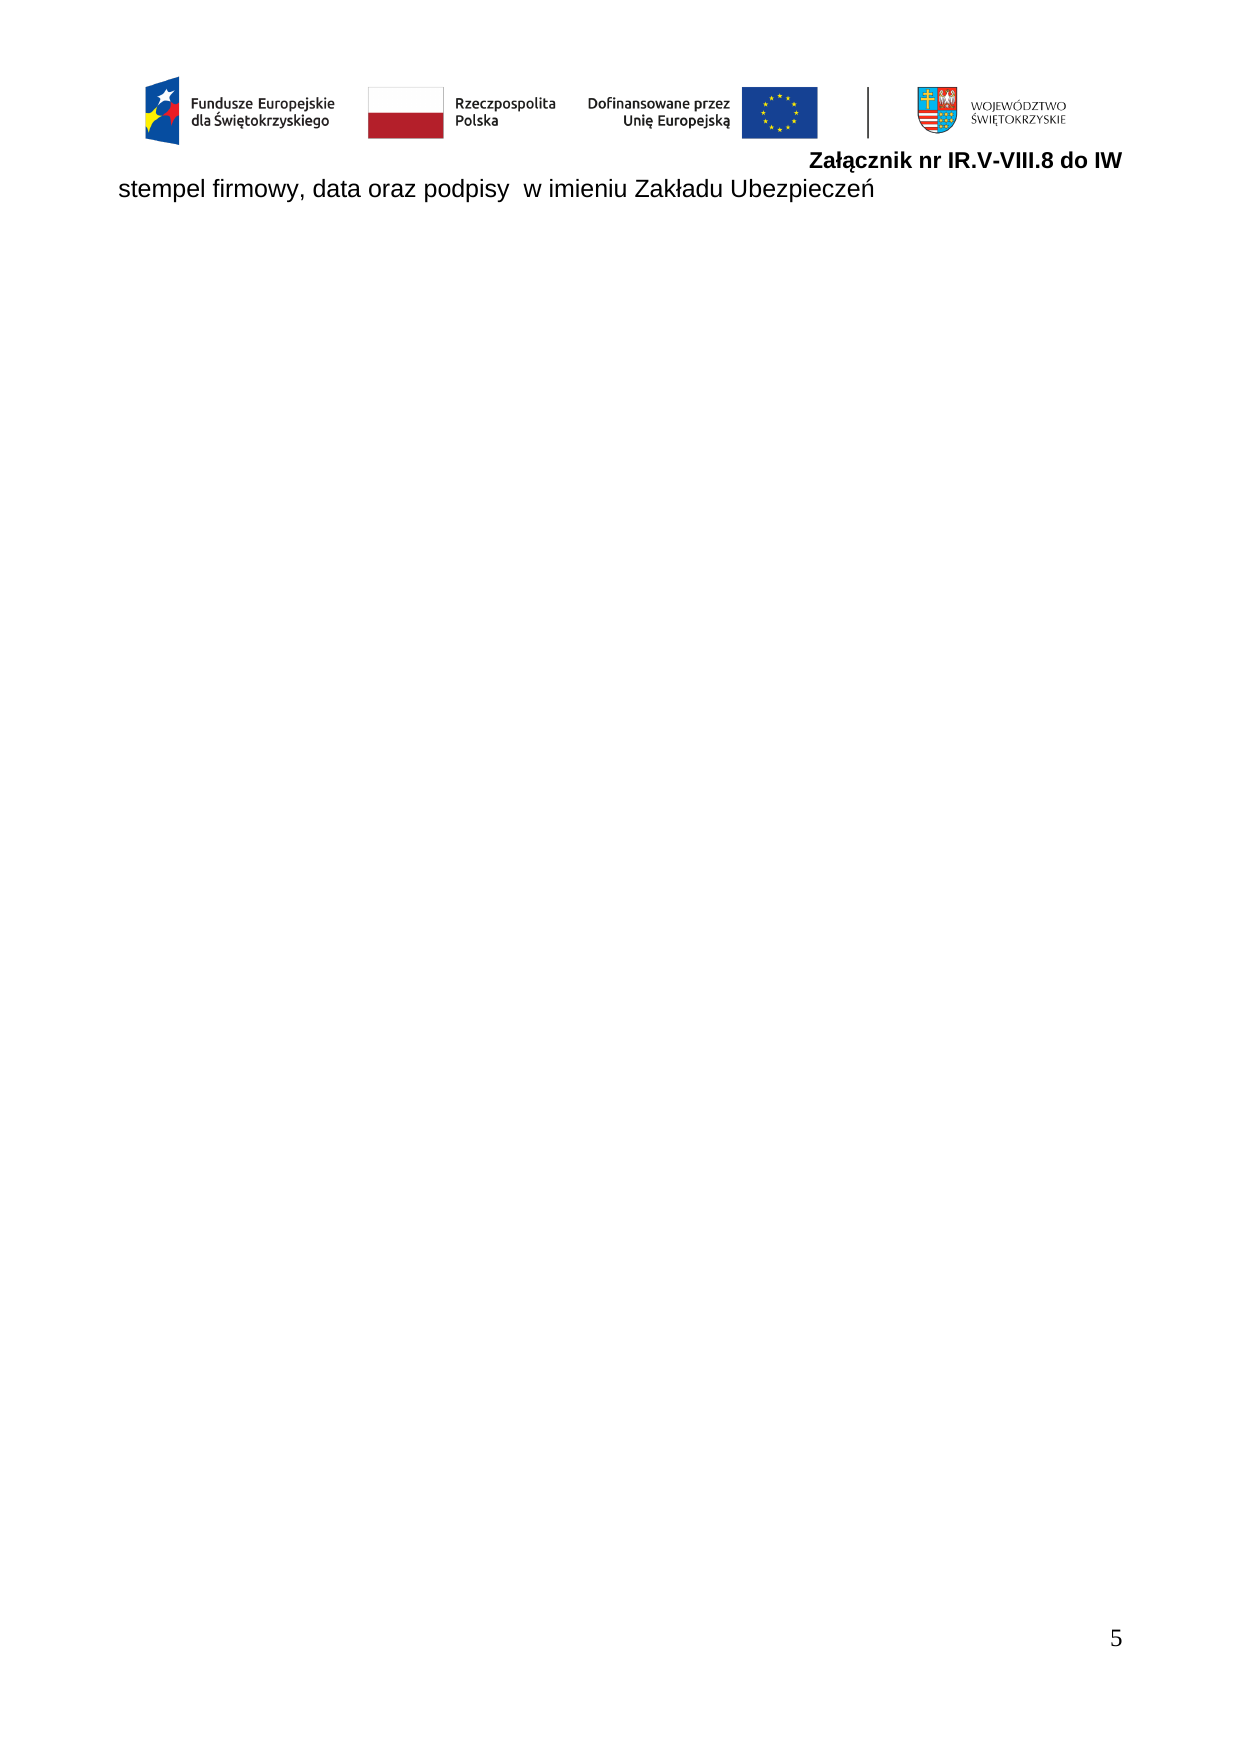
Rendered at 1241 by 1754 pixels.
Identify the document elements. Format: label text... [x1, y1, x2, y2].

text stempel firmowy, data oraz podpisy w imieniu Zakładu Ubezpieczeń [118, 173, 1122, 202]
picture [132, 73, 1078, 148]
